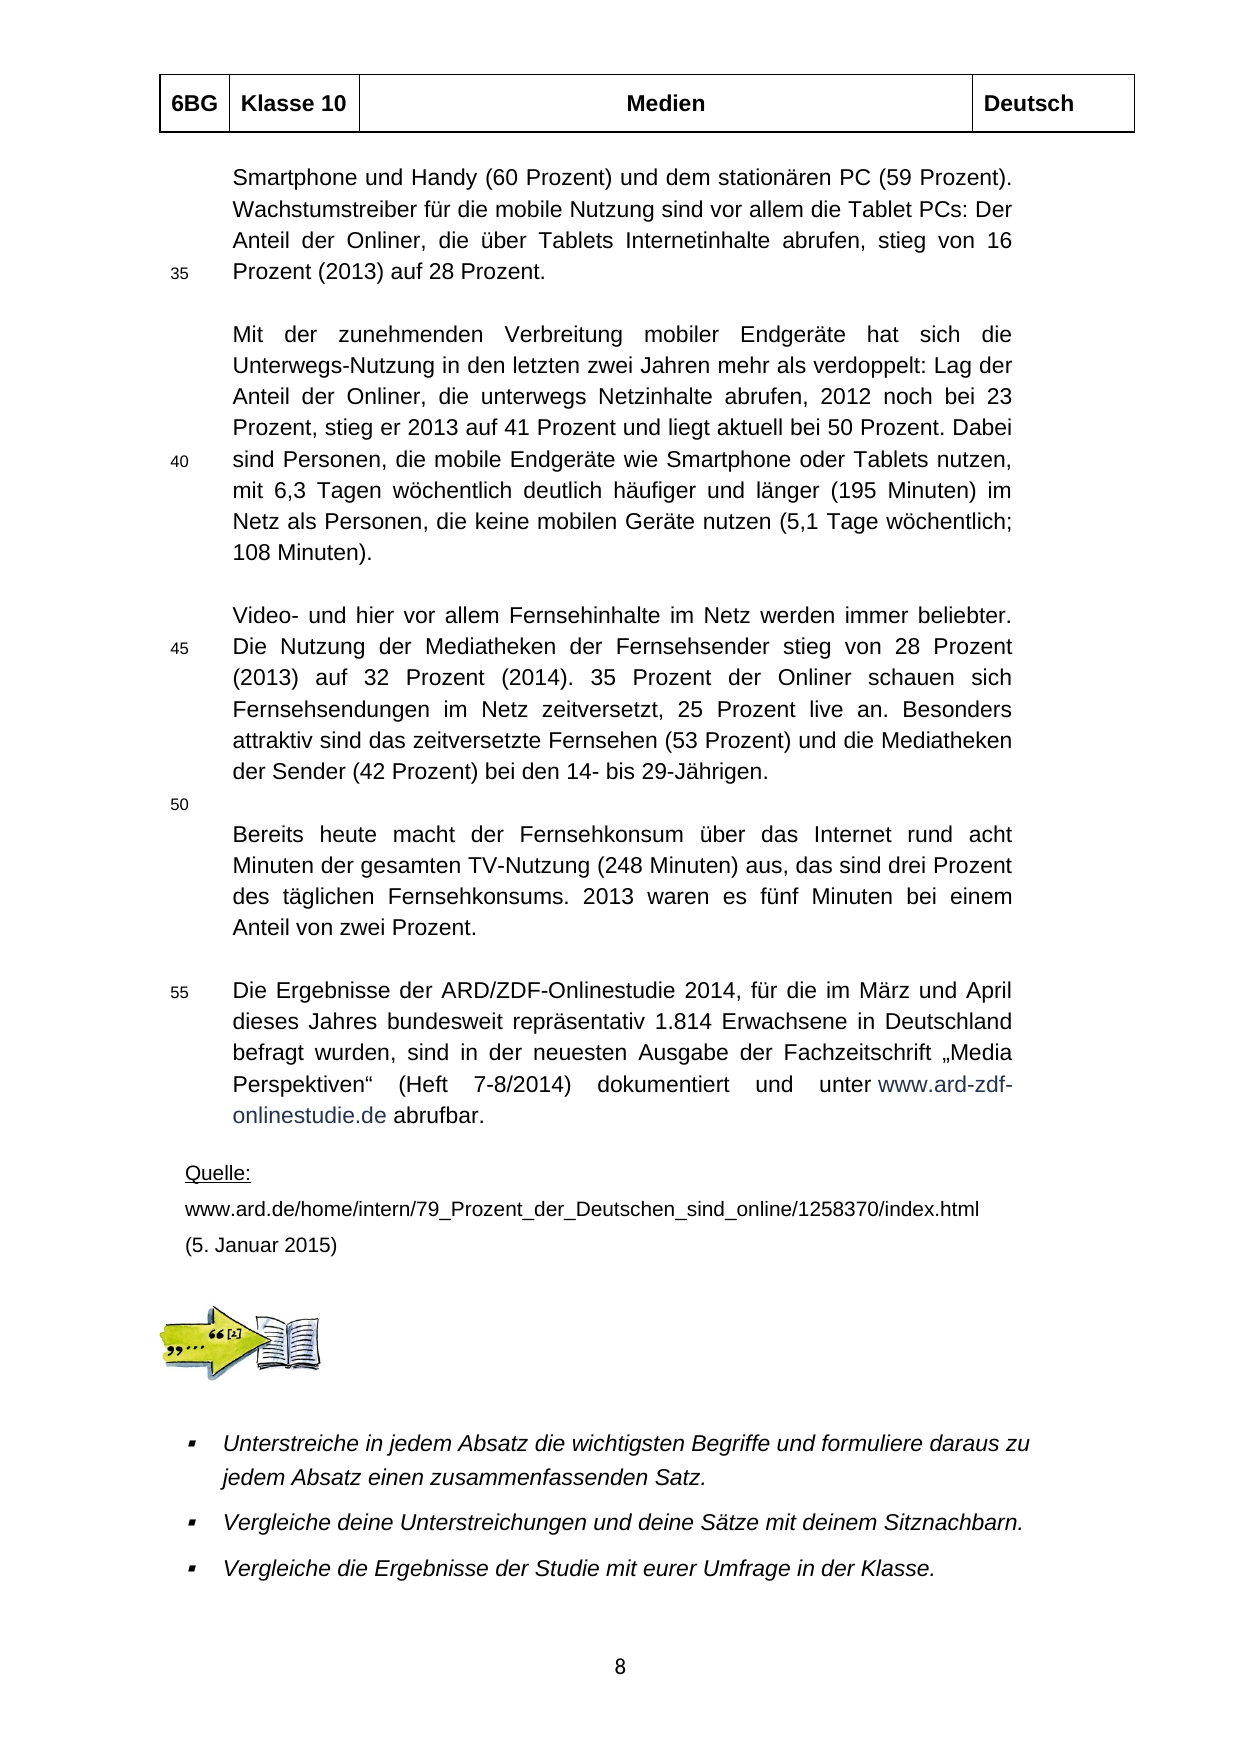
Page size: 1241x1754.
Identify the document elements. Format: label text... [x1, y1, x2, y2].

list Vergleiche deine Unterstreichungen und deine Sätze mit deinem Sitznachbarn. [185, 1504, 1093, 1537]
text Quelle: www.ard.de/home/intern/79_Prozent_der_Deutschen_sind_online/1258370/index.html [185, 1161, 1093, 1221]
text (5. Januar 2015) [185, 1233, 1093, 1257]
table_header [159, 161, 221, 1161]
list Unterstreiche in jedem Absatz die wichtigsten Begriffe und formuliere daraus zu jedem Absatz einen zusammenfassenden Satz. [185, 1425, 1093, 1492]
picture [154, 1300, 329, 1391]
list Vergleiche die Ergebnisse der Studie mit eurer Umfrage in der Klasse. [185, 1550, 1093, 1583]
